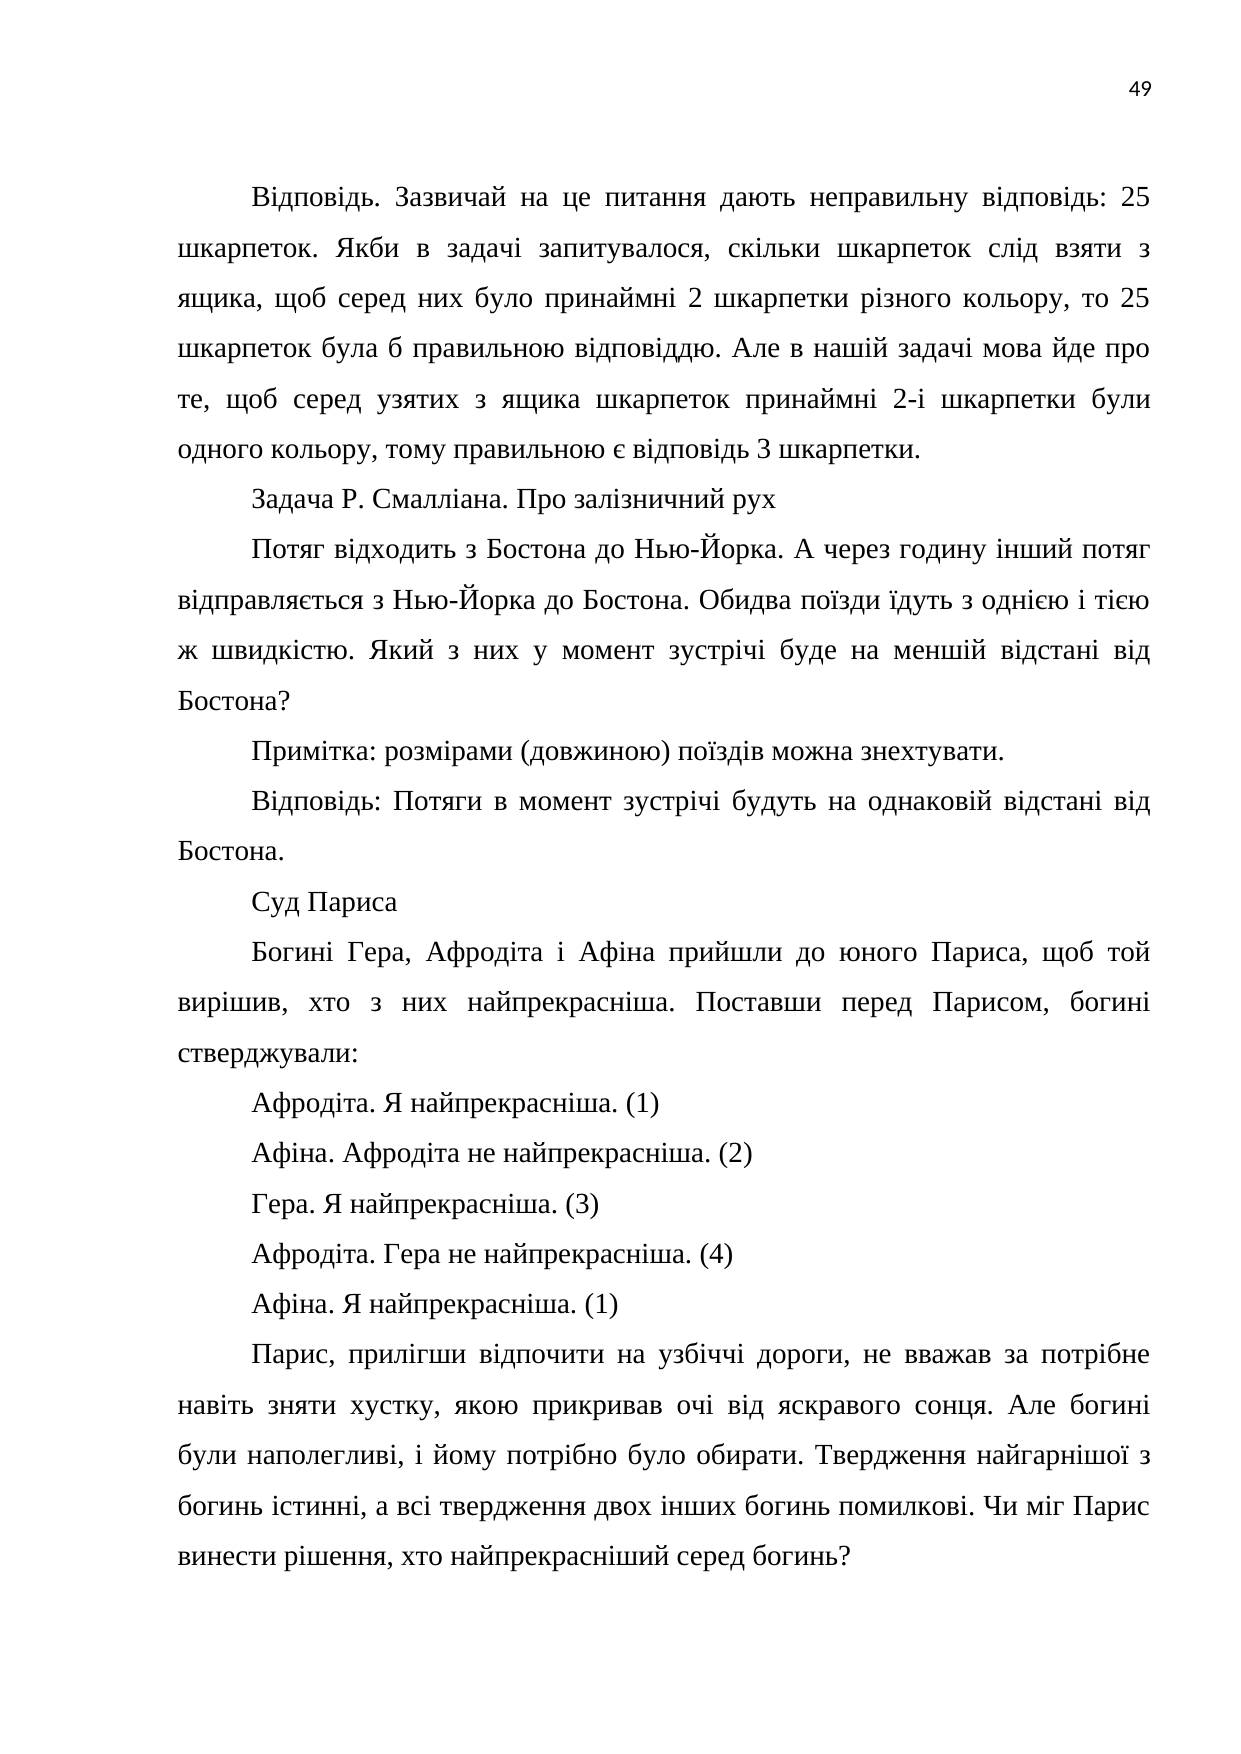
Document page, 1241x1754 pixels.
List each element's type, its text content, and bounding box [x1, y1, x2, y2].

text Афіна. Я найпрекрасніша. (1) [177, 1286, 1152, 1320]
text Гера. Я найпрекрасніша. (3) [177, 1186, 1152, 1219]
text Афродіта. Гера не найпрекрасніша. (4) [177, 1236, 1152, 1269]
text Афіна. Афродіта не найпрекрасніша. (2) [177, 1135, 1152, 1169]
text Відповідь. Зазвичай на це питання дають неправильну відповідь: 25 шкарпеток. Якби в задачі запитувалося, скільки шкарпеток слід взяти з ящика, щоб серед них було принаймні 2 шкарпетки різного кольору, то 25 шкарпеток була б правильною відповіддю. Але в нашій задачі мова йде про те, щоб серед узятих з ящика шкарпеток принаймні 2-і шкарпетки були одного кольору, тому правильною є відповідь 3 шкарпетки. [177, 179, 1152, 464]
text Примітка: розмірами (довжиною) поїздів можна знехтувати. [177, 733, 1152, 766]
text Парис, прилігши відпочити на узбіччі дороги, не вважав за потрібне навіть зняти хустку, якою прикривав очі від яскравого сонця. Але богині були наполегливі, і йому потрібно було обирати. Твердження найгарнішої з богинь істинні, а всі твердження двох інших богинь помилкові. Чи міг Парис винести рішення, хто найпрекрасніший серед богинь? [177, 1337, 1152, 1571]
text Богині Гера, Афродіта і Афіна прийшли до юного Париса, щоб той вирішив, хто з них найпрекрасніша. Поставши перед Парисом, богині стверджували: [177, 934, 1152, 1068]
text Задача Р. Смалліана. Про залізничний рух [177, 481, 1152, 515]
text Афродіта. Я найпрекрасніша. (1) [177, 1085, 1152, 1119]
text Відповідь: Потяги в момент зустрічі будуть на однаковій відстані від Бостона. [177, 783, 1152, 867]
text Потяг відходить з Бостона до Нью-Йорка. А через годину інший потяг відправляється з Нью-Йорка до Бостона. Обидва поїзди їдуть з однією і тією ж швидкістю. Який з них у момент зустрічі буде на меншій відстані від Бостона? [177, 532, 1152, 716]
text Суд Париса [177, 884, 1152, 917]
